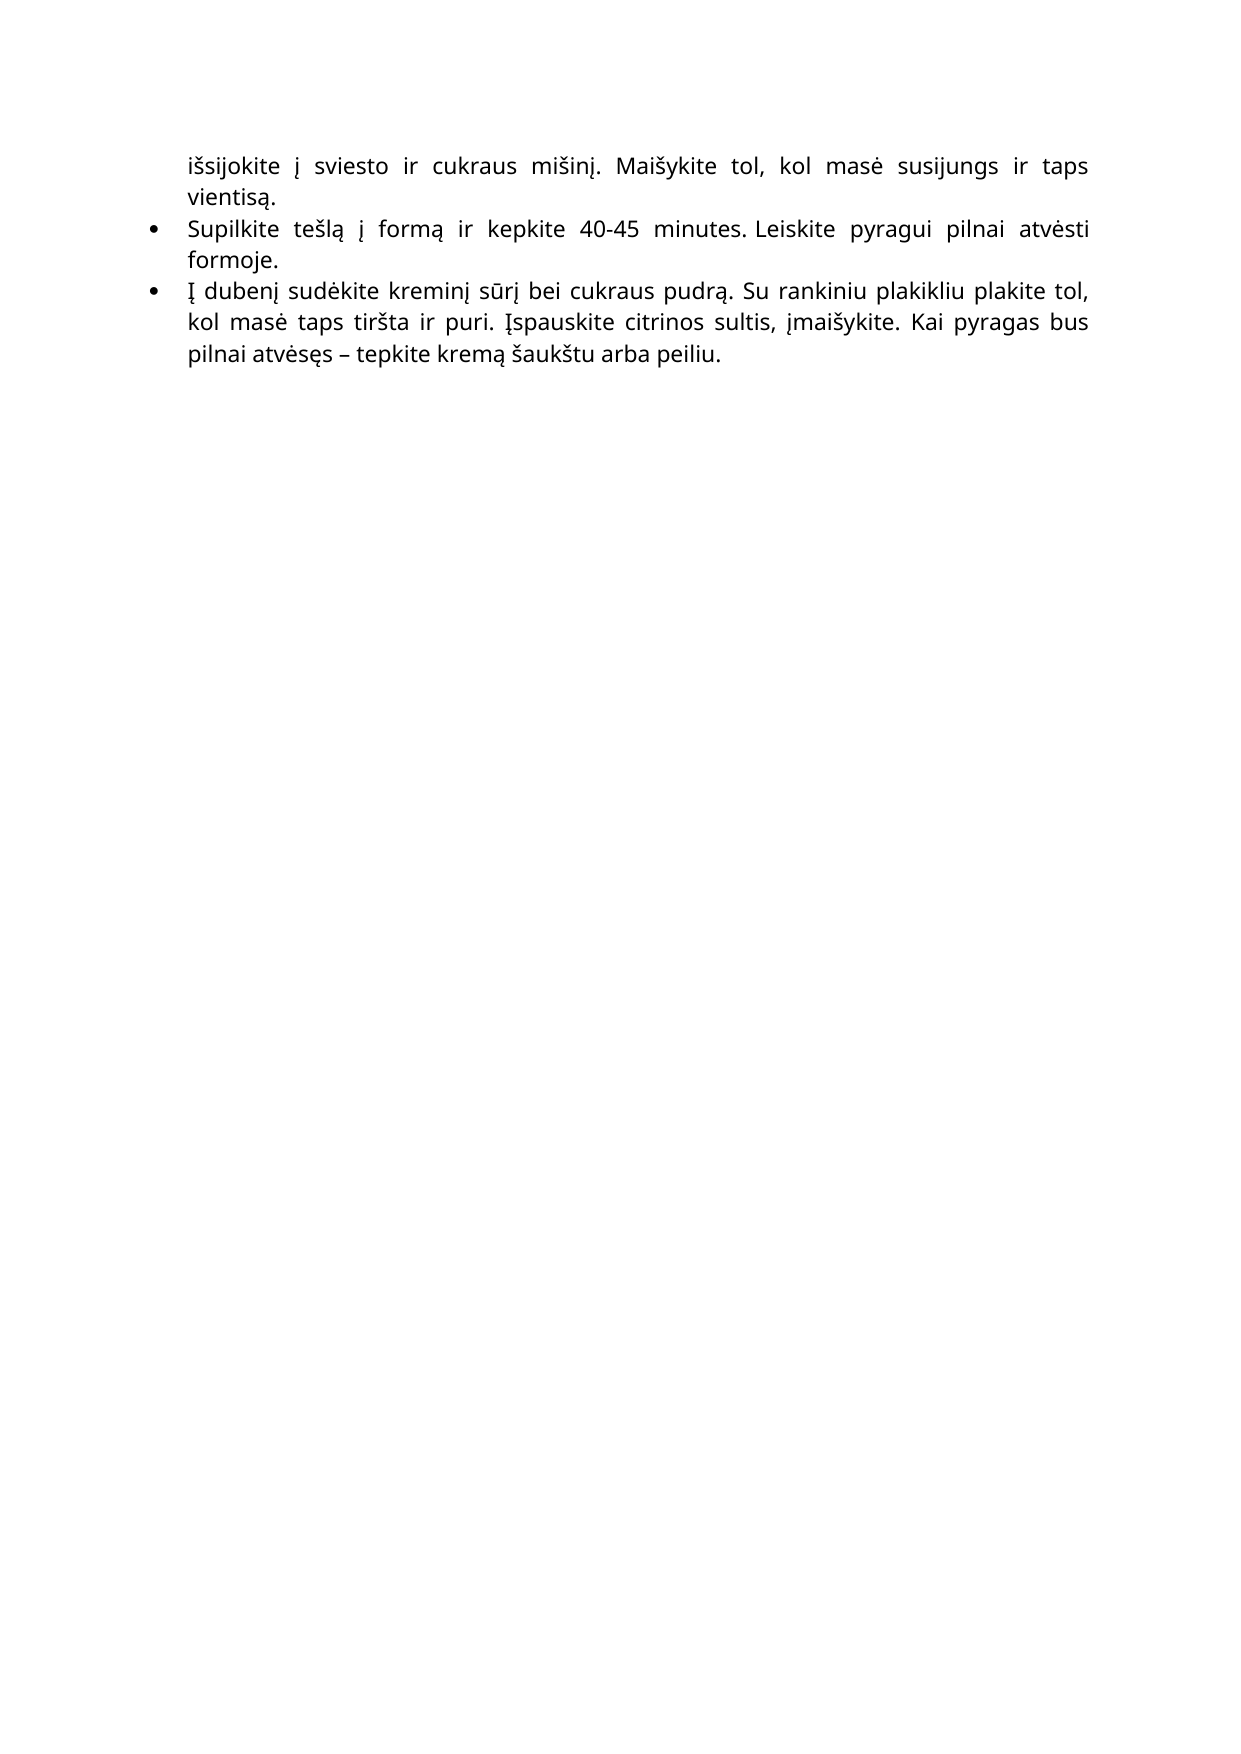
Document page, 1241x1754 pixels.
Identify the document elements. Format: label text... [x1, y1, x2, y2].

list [150, 150, 1090, 212]
list Į dubenį sudėkite kreminį sūrį bei cukraus pudrą. Su rankiniu plakikliu plakite tol, kol masė taps tiršta ir puri. Įspauskite citrinos sultis, įmaišykite. Kai pyragas bus pilnai atvėsęs – tepkite kremą šaukštu arba peiliu. [150, 275, 1090, 369]
list Supilkite tešlą į formą ir kepkite 40-45 minutes. Leiskite pyragui pilnai atvėsti formoje. [150, 212, 1090, 275]
